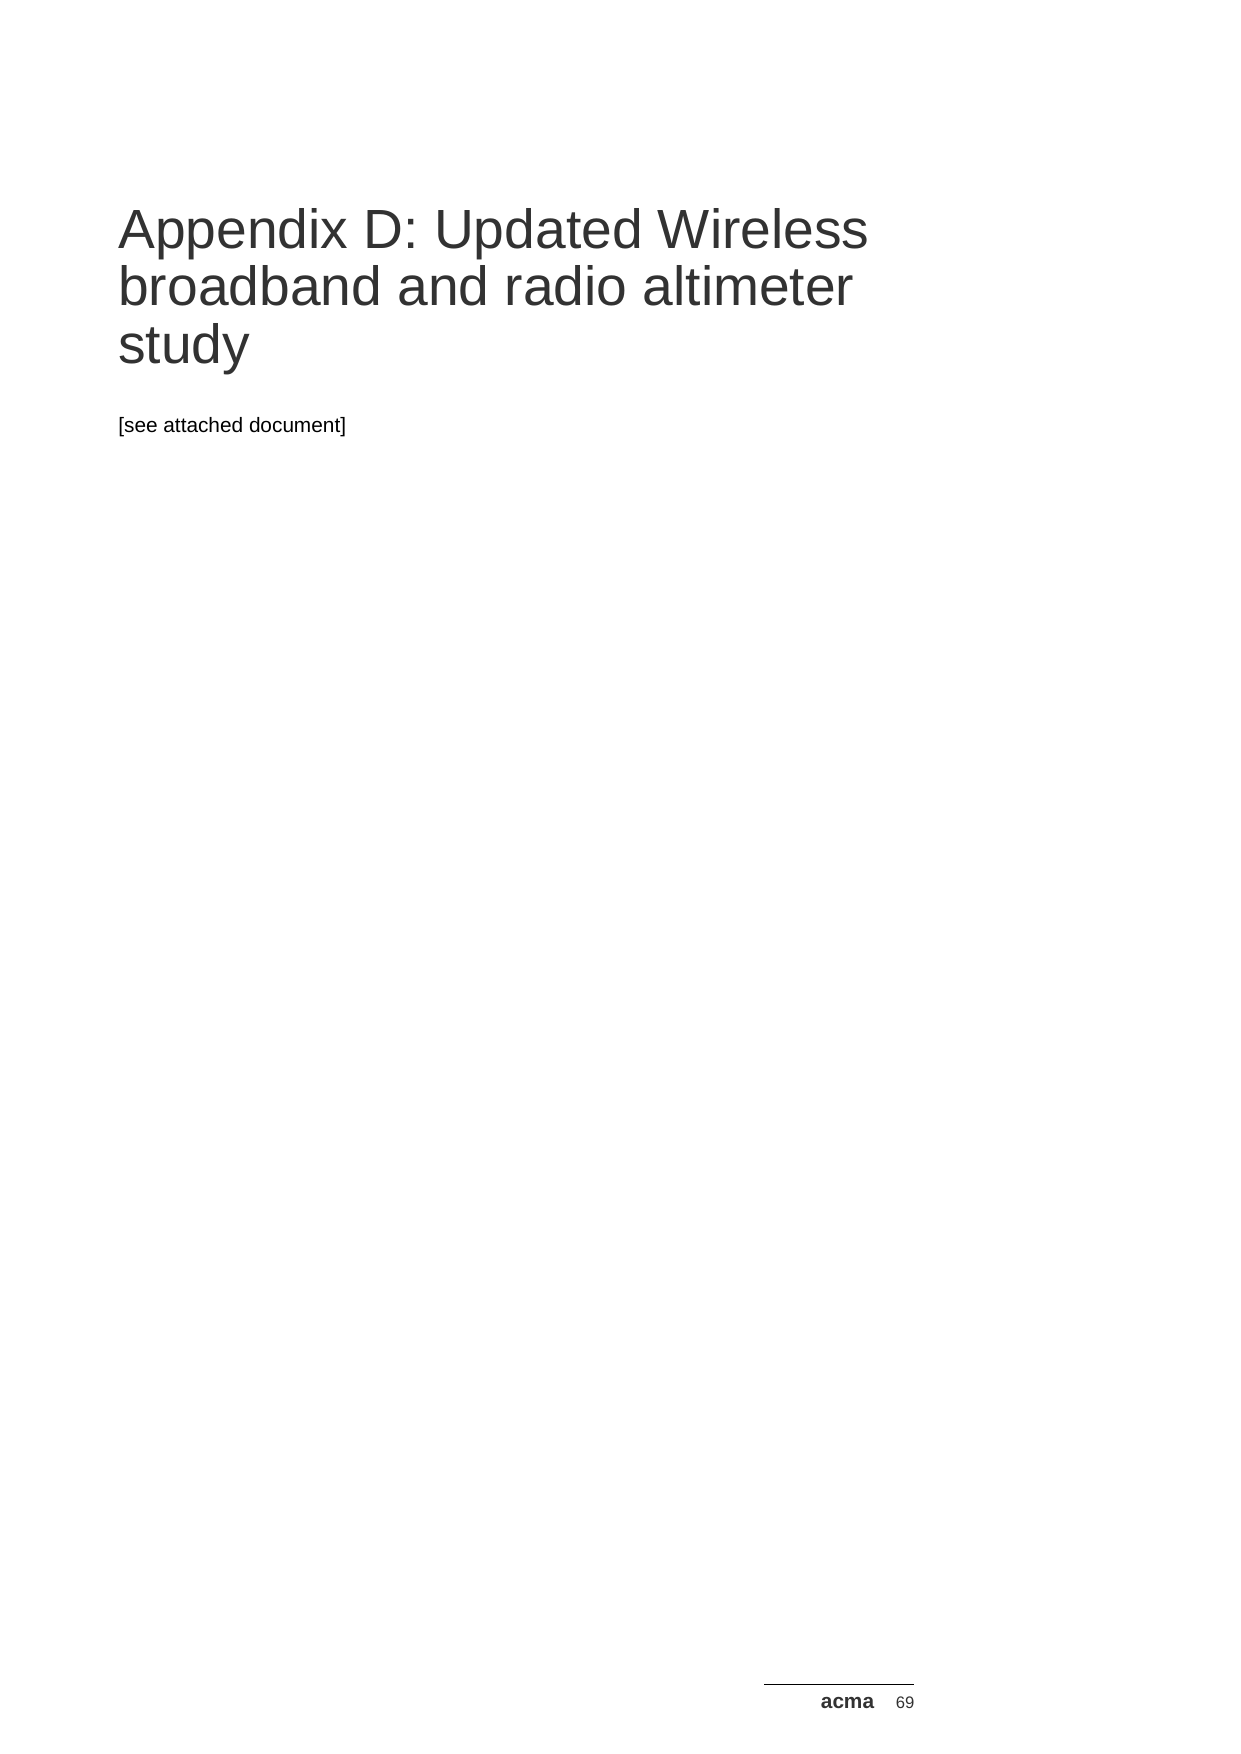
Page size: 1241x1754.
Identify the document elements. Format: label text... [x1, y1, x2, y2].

subtitle Appendix D: Updated Wireless broadband and radio altimeter study [118, 203, 917, 374]
text [see attached document] [118, 412, 917, 437]
